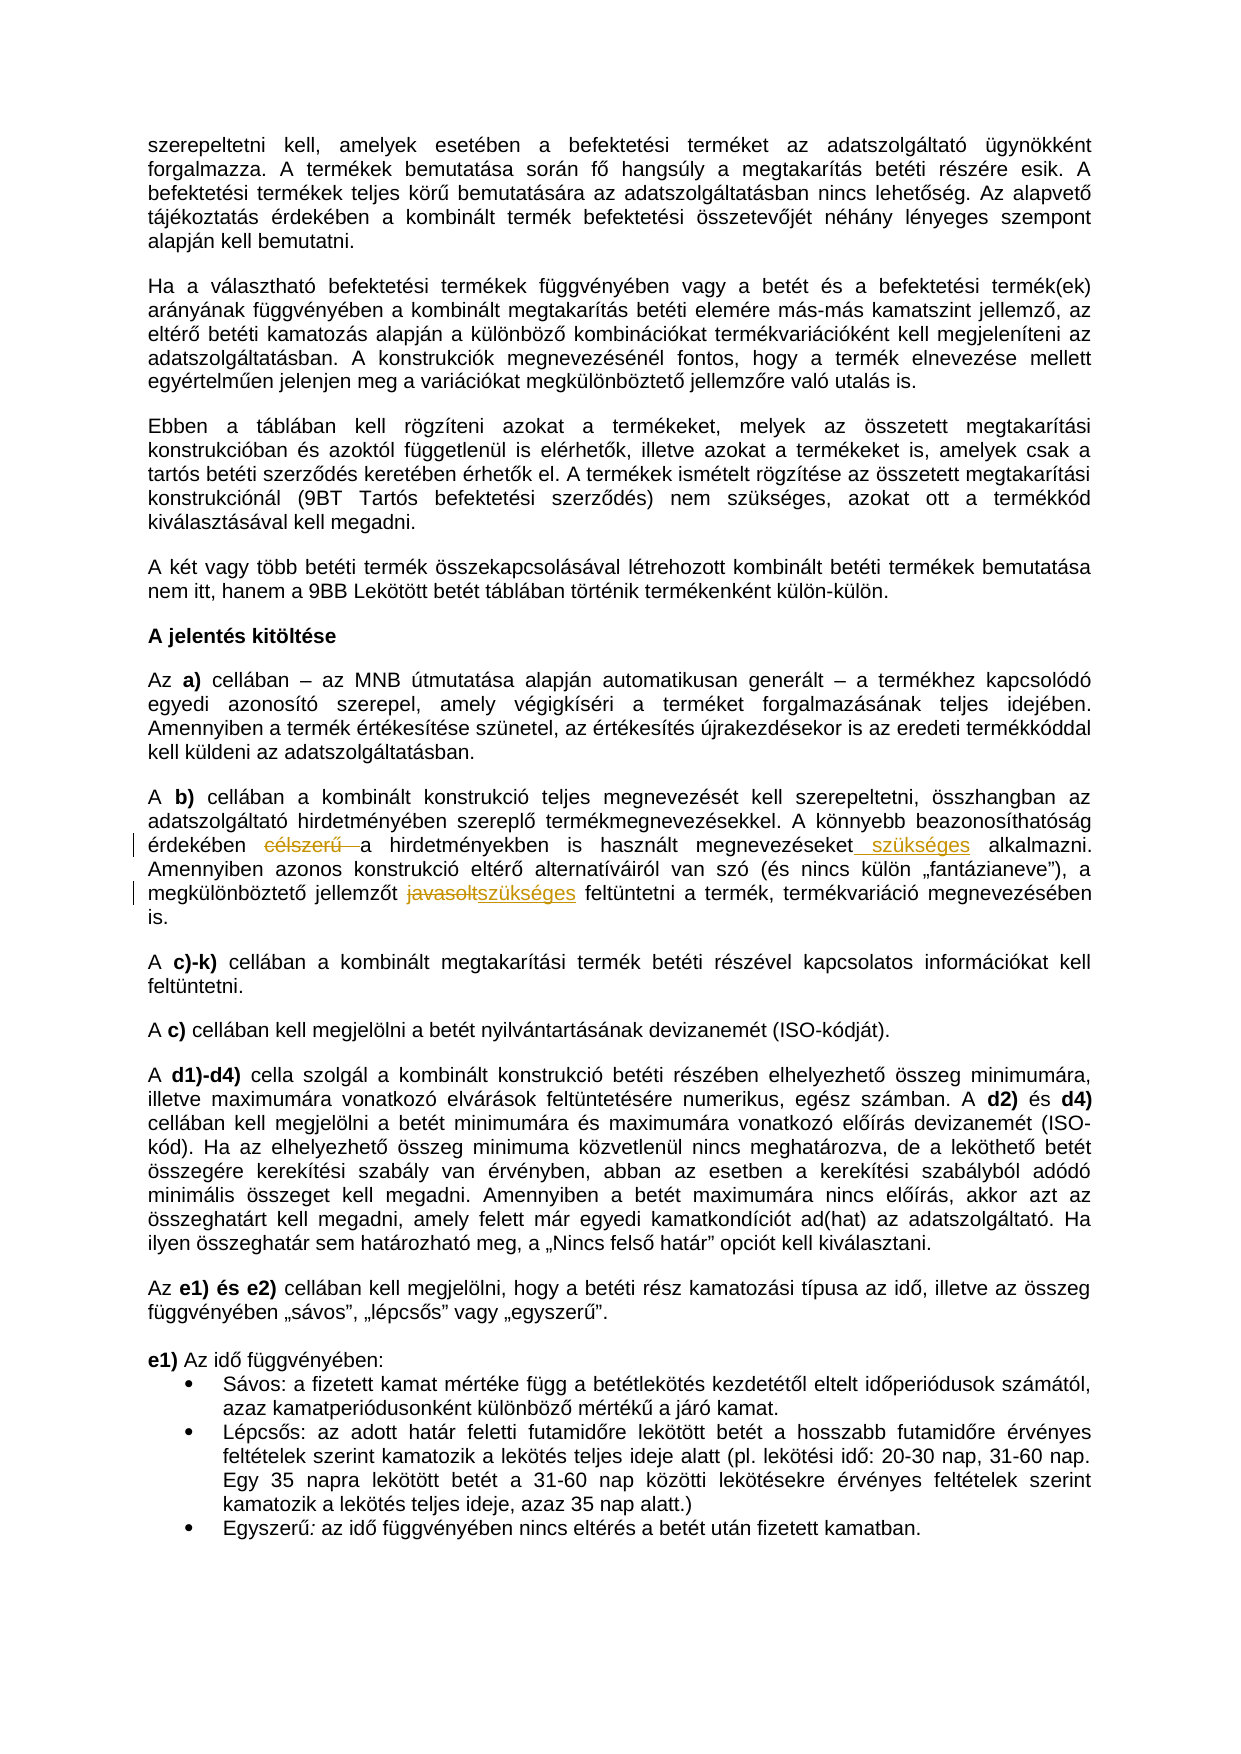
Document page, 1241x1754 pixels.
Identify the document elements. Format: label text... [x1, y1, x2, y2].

list Lépcsős: az adott határ feletti futamidőre lekötött betét a hosszabb futamidőre érvényes feltételek szerint kamatozik a lekötés teljes ideje alatt (pl. lekötési idő: 20-30 nap, 31-60 nap. Egy 35 napra lekötött betét a 31-60 nap közötti lekötésekre érvényes feltételek szerint kamatozik a lekötés teljes ideje, azaz 35 nap alatt.) [185, 1419, 1092, 1515]
list Sávos: a fizetett kamat mértéke függ a betétlekötés kezdetétől eltelt időperiódusok számától, azaz kamatperiódusonként különböző mértékű a járó kamat. [185, 1371, 1092, 1419]
text Az e1) és e2) cellában kell megjelölni, hogy a betéti rész kamatozási típusa az idő, illetve az összeg függvényében „sávos”, „lépcsős” vagy „egyszerű”. [148, 1276, 1092, 1323]
text A c)-k) cellában a kombinált megtakarítási termék betéti részével kapcsolatos információkat kell feltüntetni. [148, 949, 1092, 997]
list Egyszerű: az idő függvényében nincs eltérés a betét után fizetett kamatban. [185, 1515, 1092, 1539]
text A két vagy több betéti termék összekapcsolásával létrehozott kombinált betéti termékek bemutatása nem itt, hanem a 9BB Lekötött betét táblában történik termékenként külön-külön. [148, 555, 1092, 603]
text Ha a választható befektetési termékek függvényében vagy a betét és a befektetési termék(ek) arányának függvényében a kombinált megtakarítás betéti elemére más-más kamatszint jellemző, az eltérő betéti kamatozás alapján a különböző kombinációkat termékvariációként kell megjeleníteni az adatszolgáltatásban. A konstrukciók megnevezésénél fontos, hogy a termék elnevezése mellett egyértelműen jelenjen meg a variációkat megkülönböztető jellemzőre való utalás is. [148, 273, 1092, 393]
text A jelentés kitöltése [148, 623, 1092, 647]
text e1) Az idő függvényében: [148, 1347, 1092, 1371]
text Ebben a táblában kell rögzíteni azokat a termékeket, melyek az összetett megtakarítási konstrukcióban és azoktól függetlenül is elérhetők, illetve azokat a termékeket is, amelyek csak a tartós betéti szerződés keretében érhetők el. A termékek ismételt rögzítése az összetett megtakarítási konstrukciónál (9BT Tartós befektetési szerződés) nem szükséges, azokat ott a termékkód kiválasztásával kell megadni. [148, 414, 1092, 534]
text A d1)-d4) cella szolgál a kombinált konstrukció betéti részében elhelyezhető összeg minimumára, illetve maximumára vonatkozó elvárások feltüntetésére numerikus, egész számban. A d2) és d4) cellában kell megjelölni a betét minimumára és maximumára vonatkozó előírás devizanemét (ISO-kód). Ha az elhelyezhető összeg minimuma közvetlenül nincs meghatározva, de a leköthető betét összegére kerekítési szabály van érvényben, abban az esetben a kerekítési szabályból adódó minimális összeget kell megadni. Amennyiben a betét maximumára nincs előírás, akkor azt az összeghatárt kell megadni, amely felett már egyedi kamatkondíciót ad(hat) az adatszolgáltató. Ha ilyen összeghatár sem határozható meg, a „Nincs felső határ” opciót kell kiválasztani. [148, 1063, 1092, 1255]
text A b) cellában a kombinált konstrukció teljes megnevezését kell szerepeltetni, összhangban az adatszolgáltató hirdetményében szereplő termékmegnevezésekkel. A könnyebb beazonosíthatóság érdekében a hirdetményekben is használt megnevezéseket alkalmazni. Amennyiben azonos konstrukció eltérő alternatíváiról van szó (és nincs külön „fantázianeve”), a megkülönböztető jellemzőt feltüntetni a termék, termékvariáció megnevezésében is. [148, 785, 1092, 929]
text A c) cellában kell megjelölni a betét nyilvántartásának devizanemét (ISO-kódját). [148, 1018, 1092, 1042]
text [148, 133, 1092, 253]
text Az a) cellában – az MNB útmutatása alapján automatikusan generált – a termékhez kapcsolódó egyedi azonosító szerepel, amely végigkíséri a terméket forgalmazásának teljes idejében. Amennyiben a termék értékesítése szünetel, az értékesítés újrakezdésekor is az eredeti termékkóddal kell küldeni az adatszolgáltatásban. [148, 668, 1092, 764]
